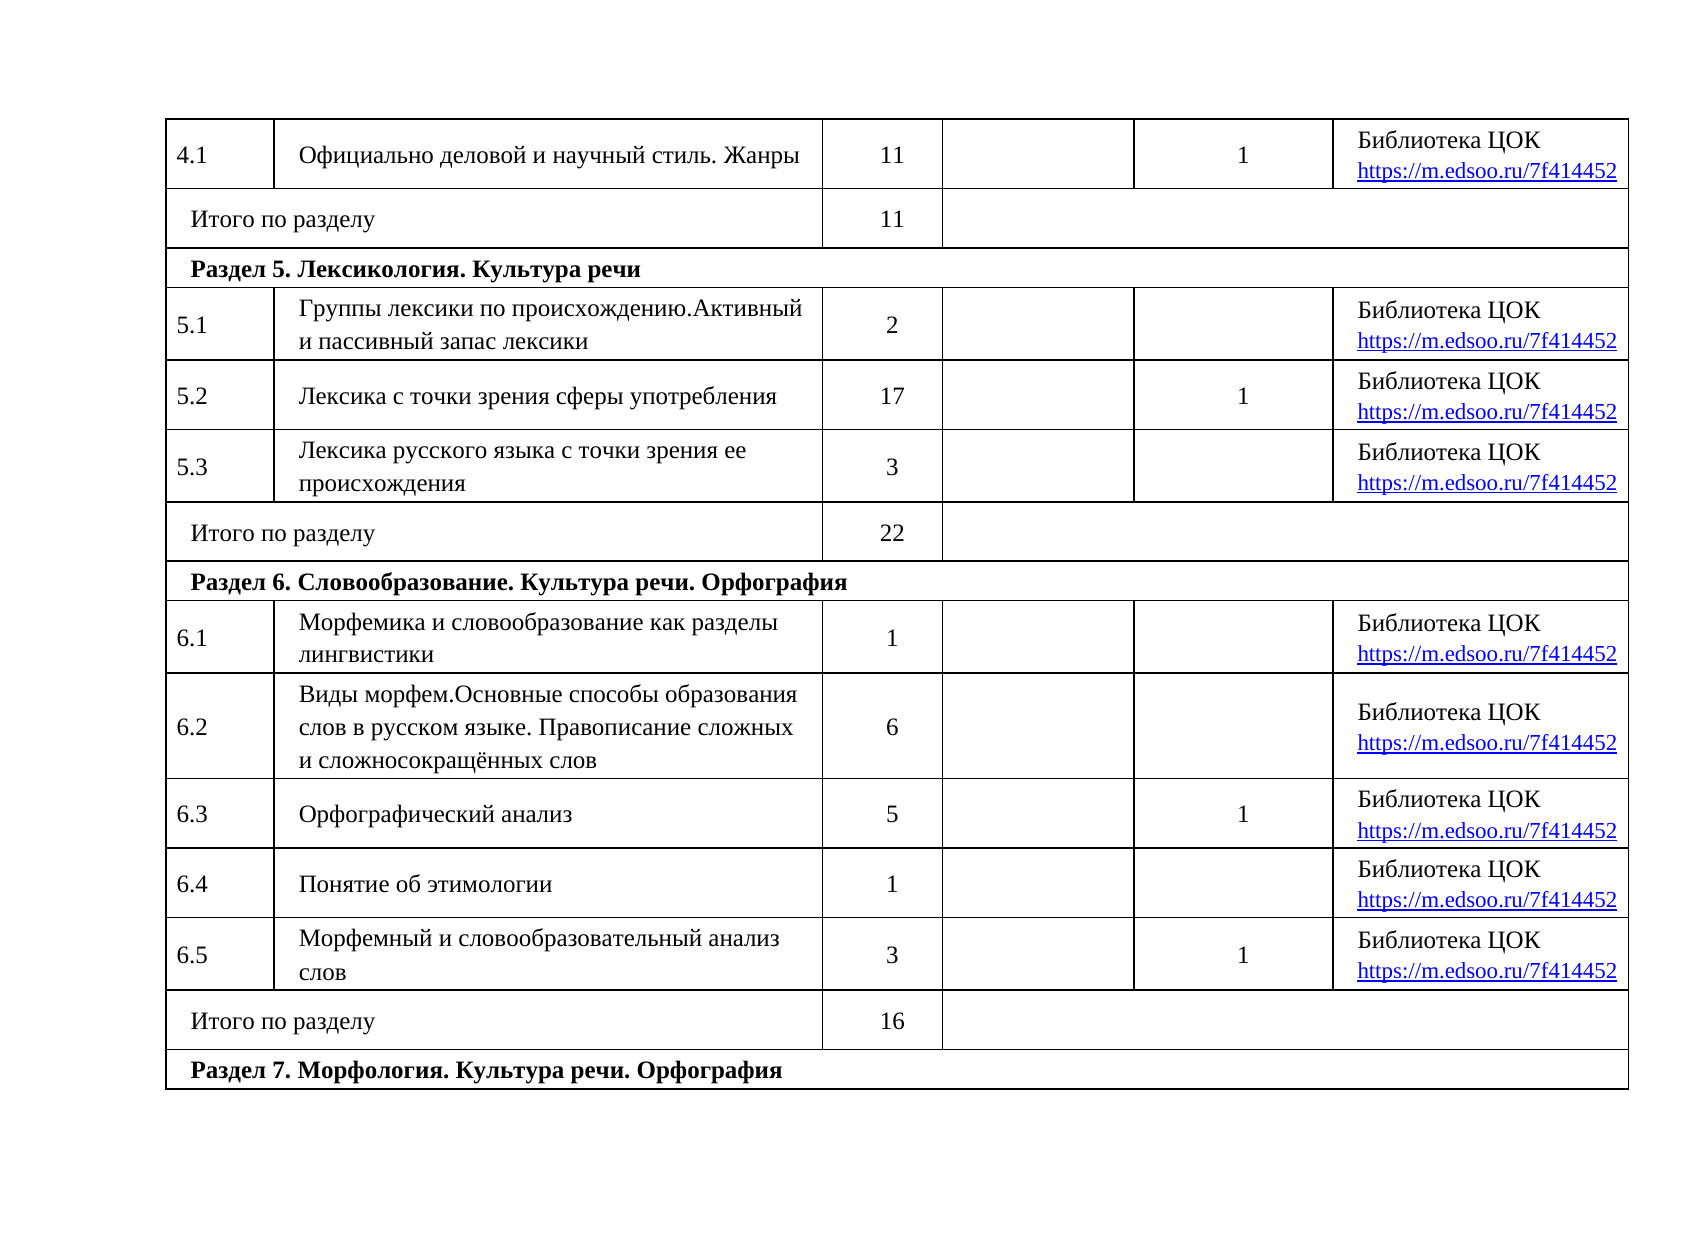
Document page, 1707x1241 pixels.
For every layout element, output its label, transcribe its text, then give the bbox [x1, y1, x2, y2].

table_cell [943, 918, 1133, 989]
table_cell Раздел 6. Словообразование. Культура речи. Орфография [167, 562, 1628, 600]
table_cell [1135, 601, 1332, 672]
table_cell [1135, 430, 1332, 501]
table_cell 1 [823, 601, 942, 672]
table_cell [1334, 120, 1628, 188]
table_cell 5.1 [167, 288, 273, 359]
table_cell Раздел 5. Лексикология. Культура речи [167, 249, 1628, 287]
table_cell [943, 503, 1628, 560]
table_cell 1 [823, 849, 942, 917]
table_cell Библиотека ЦОК https://m.edsoo.ru/7f414452 [1334, 430, 1628, 501]
table_cell [943, 189, 1628, 247]
table_cell 11 [823, 189, 942, 247]
table_cell 3 [823, 918, 942, 989]
table_cell [943, 991, 1628, 1049]
table_cell 1 [1135, 779, 1332, 847]
table_cell Группы лексики по происхождению.Активный и пассивный запас лексики [275, 288, 822, 359]
table_cell [943, 601, 1133, 672]
table_cell Итого по разделу [167, 189, 822, 247]
table_cell 6.2 [167, 674, 273, 778]
table_cell 1 [1135, 361, 1332, 428]
table_cell Библиотека ЦОК https://m.edsoo.ru/7f414452 [1334, 779, 1628, 847]
table_cell Официально деловой и научный стиль. Жанры [275, 120, 822, 188]
table_cell [943, 430, 1133, 501]
table_cell [943, 120, 1133, 188]
table_cell 22 [823, 503, 942, 560]
table_cell Библиотека ЦОК https://m.edsoo.ru/7f414452 [1334, 849, 1628, 917]
table_cell 6.5 [167, 918, 273, 989]
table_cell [1334, 918, 1628, 989]
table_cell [1334, 288, 1628, 359]
table_cell 4.1 [167, 120, 273, 188]
table_cell 1 [1135, 918, 1332, 989]
table_cell Библиотека ЦОК https://m.edsoo.ru/7f414452 [1334, 674, 1628, 778]
table_cell 16 [823, 991, 942, 1049]
table_cell [943, 288, 1133, 359]
table_cell 5.3 [167, 430, 273, 501]
table_cell [1135, 288, 1332, 359]
table_cell [943, 849, 1133, 917]
table_cell 6.3 [167, 779, 273, 847]
table_cell 17 [823, 361, 942, 428]
table_cell 6.4 [167, 849, 273, 917]
table_cell Итого по разделу [167, 991, 822, 1049]
table_cell Виды морфем.Основные способы образования слов в русском языке. Правописание сложных и сложносокращённых слов [275, 674, 822, 778]
table_cell Итого по разделу [167, 503, 822, 560]
table_cell 6 [823, 674, 942, 778]
table_cell 3 [823, 430, 942, 501]
table_cell [943, 779, 1133, 847]
table_cell Понятие об этимологии [275, 849, 822, 917]
table_cell Раздел 7. Морфология. Культура речи. Орфография [167, 1050, 1628, 1088]
table_cell [943, 674, 1133, 778]
table_cell [1135, 674, 1332, 778]
table_cell Лексика с точки зрения сферы употребления [275, 361, 822, 428]
table_cell [943, 361, 1133, 428]
table_cell 5 [823, 779, 942, 847]
table_cell 1 [1135, 120, 1332, 188]
table_cell Библиотека ЦОК https://m.edsoo.ru/7f414452 [1334, 361, 1628, 428]
table_cell Лексика русского языка с точки зрения ее происхождения [275, 430, 822, 501]
table_cell Орфографический анализ [275, 779, 822, 847]
table_cell [1135, 849, 1332, 917]
table_cell Морфемика и словообразование как разделы лингвистики [275, 601, 822, 672]
table_cell 5.2 [167, 361, 273, 428]
table_cell 11 [823, 120, 942, 188]
table_cell Библиотека ЦОК https://m.edsoo.ru/7f414452 [1334, 601, 1628, 672]
table_cell Морфемный и словообразовательный анализ слов [275, 918, 822, 989]
table_cell 6.1 [167, 601, 273, 672]
table_cell 2 [823, 288, 942, 359]
